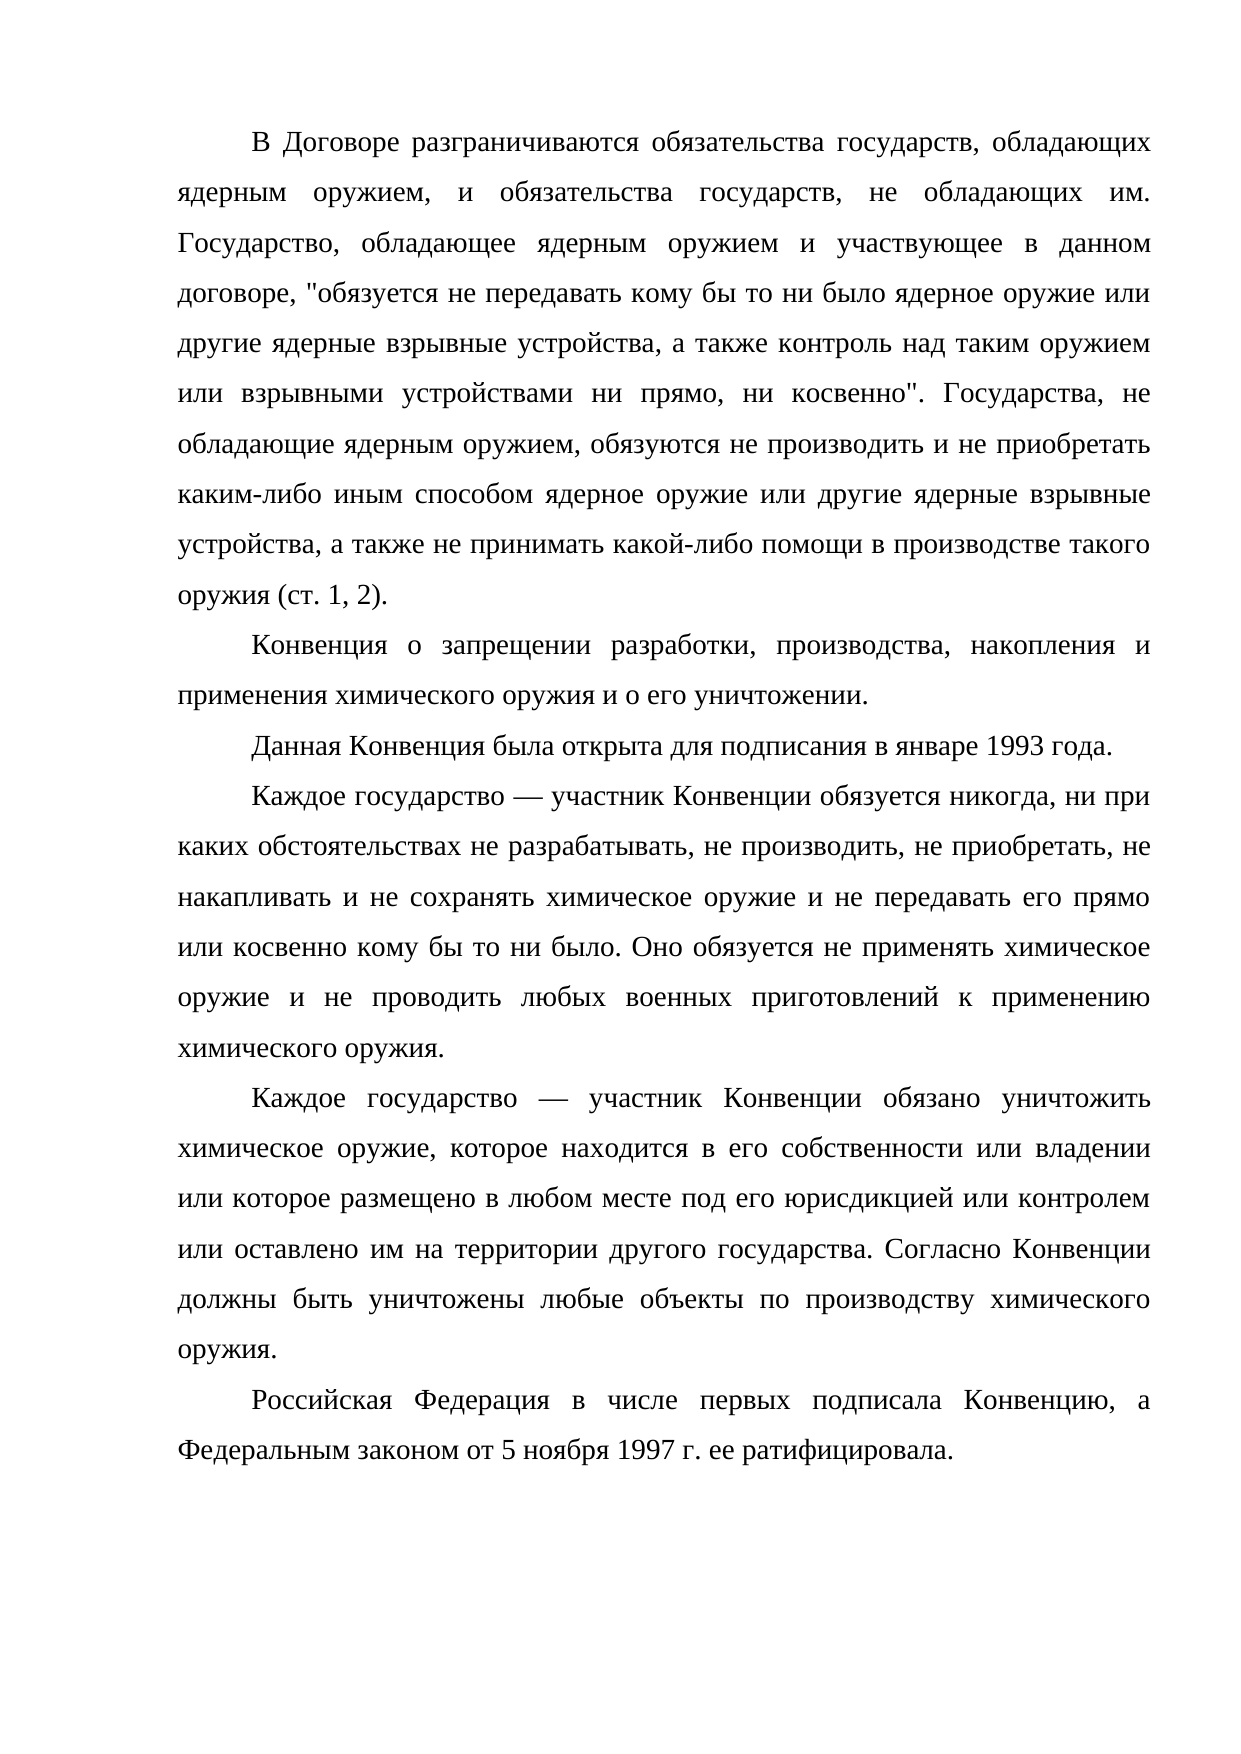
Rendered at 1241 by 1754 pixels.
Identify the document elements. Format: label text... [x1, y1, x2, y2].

text Российская Федерация в числе первых подписала Конвенцию, а Федеральным законом от 5 ноября 1997 г. ее ратифицировала. [177, 1382, 1152, 1466]
text Каждое государство — участник Конвенции обязуется никогда, ни при каких обстоятельствах не разрабатывать, не производить, не приобретать, не накапливать и не сохранять химическое оружие и не передавать его прямо или косвенно кому бы то ни было. Оно обязуется не применять химическое оружие и не проводить любых военных приготовлений к применению химического оружия. [177, 778, 1152, 1063]
text В Договоре разграничиваются обязательства государств, обладающих ядерным оружием, и обязательства государств, не обладающих им. Государство, обладающее ядерным оружием и участвующее в данном договоре, "обязуется не передавать кому бы то ни было ядерное оружие или другие ядерные взрывные устройства, а также контроль над таким оружием или взрывными устройствами ни прямо, ни косвенно". Государства, не обладающие ядерным оружием, обязуются не производить и не приобретать каким-либо иным способом ядерное оружие или другие ядерные взрывные устройства, а также не принимать какой-либо помощи в производстве такого оружия (ст. 1, 2). [177, 124, 1152, 610]
text Каждое государство — участник Конвенции обязано уничтожить химическое оружие, которое находится в его собственности или владении или которое размещено в любом месте под его юрисдикцией или контролем или оставлено им на территории другого государства. Согласно Конвенции должны быть уничтожены любые объекты по производству химического оружия. [177, 1080, 1152, 1365]
text Конвенция о запрещении разработки, производства, накопления и применения химического оружия и о его уничтожении. [177, 627, 1152, 711]
text Данная Конвенция была открыта для подписания в январе 1993 года. [177, 728, 1152, 761]
